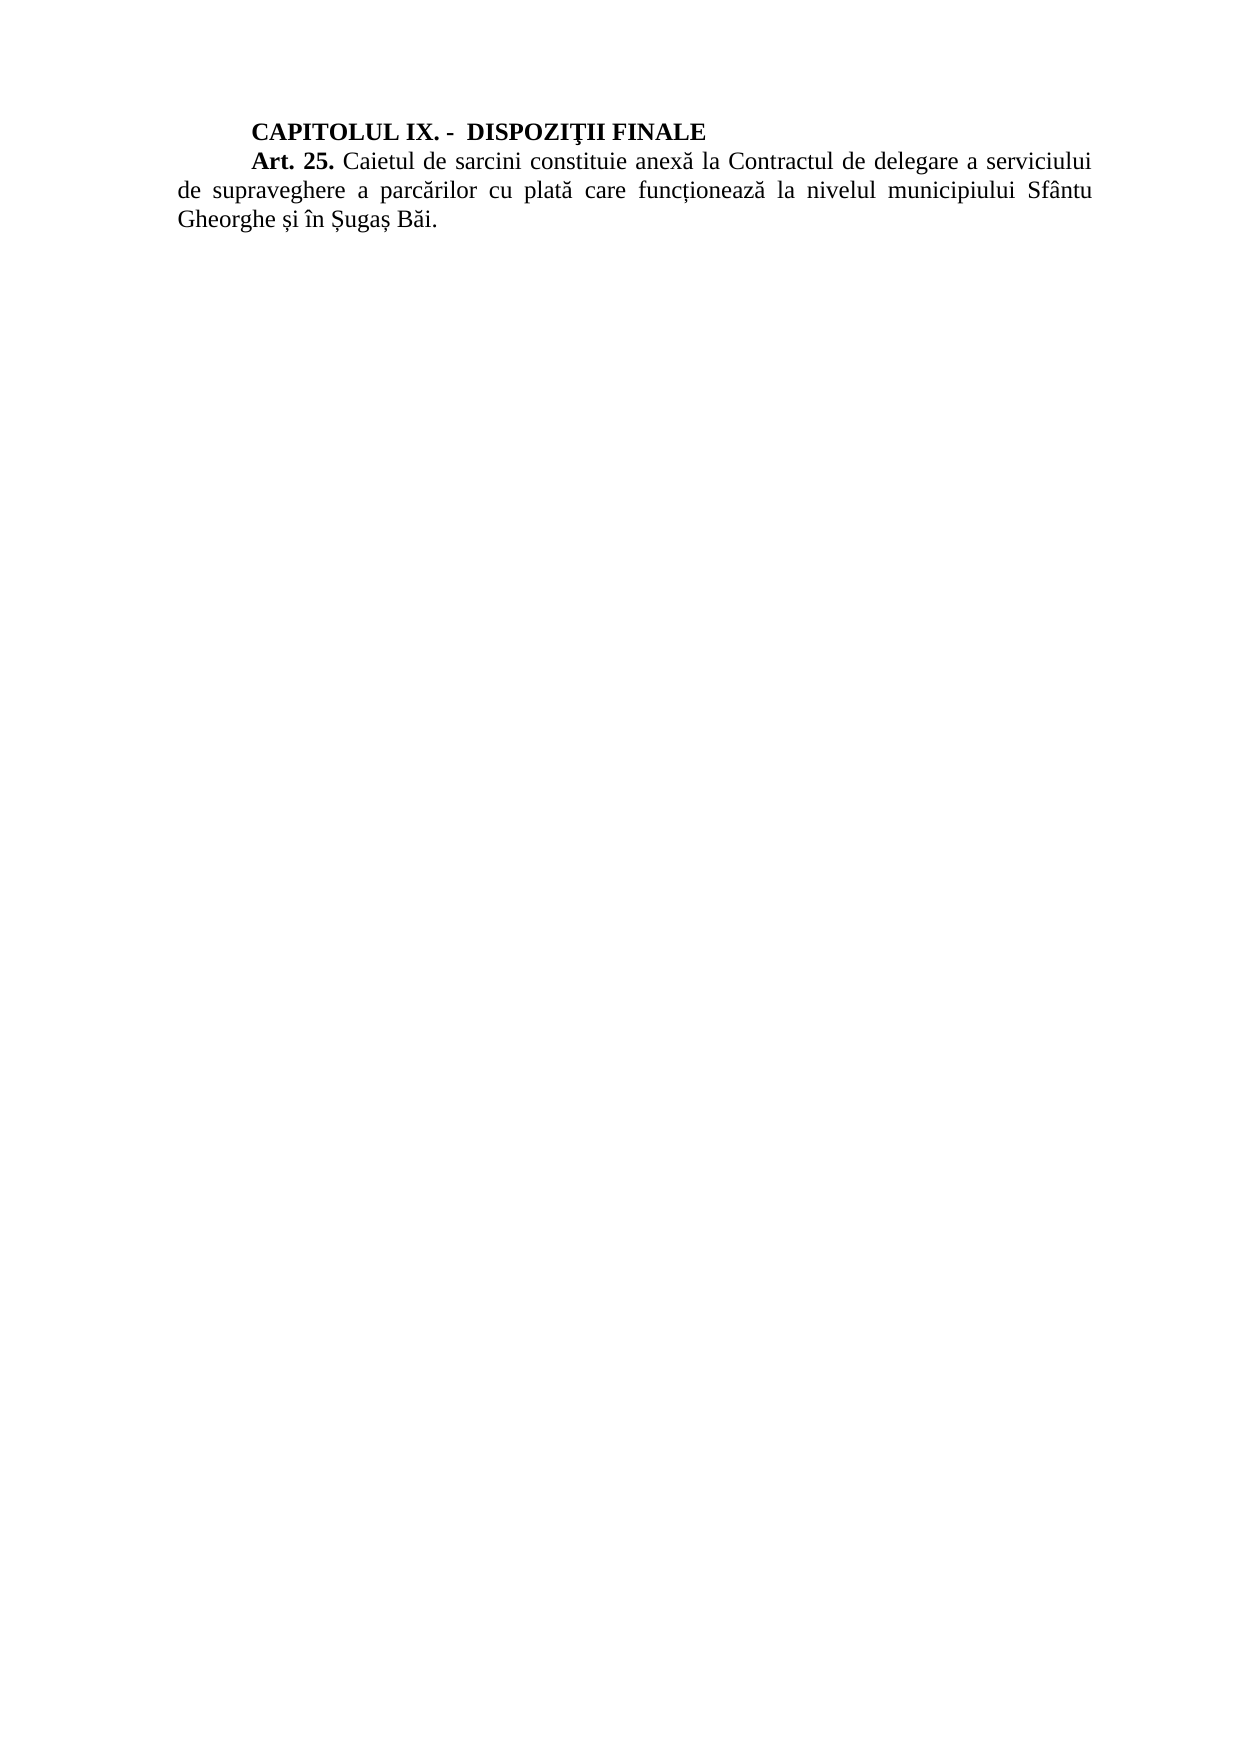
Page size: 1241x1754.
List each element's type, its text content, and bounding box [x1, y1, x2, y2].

text IX. - DISPOZIŢII FINALE [177, 117, 1092, 146]
text Art. 25. Caietul de sarcini constituie anexă la Contractul de delegare a serviciului de supraveghere a parcărilor cu plată care funcționează la nivelul municipiului Sfântu Gheorghe și în Șugaș Băi. [177, 146, 1092, 232]
